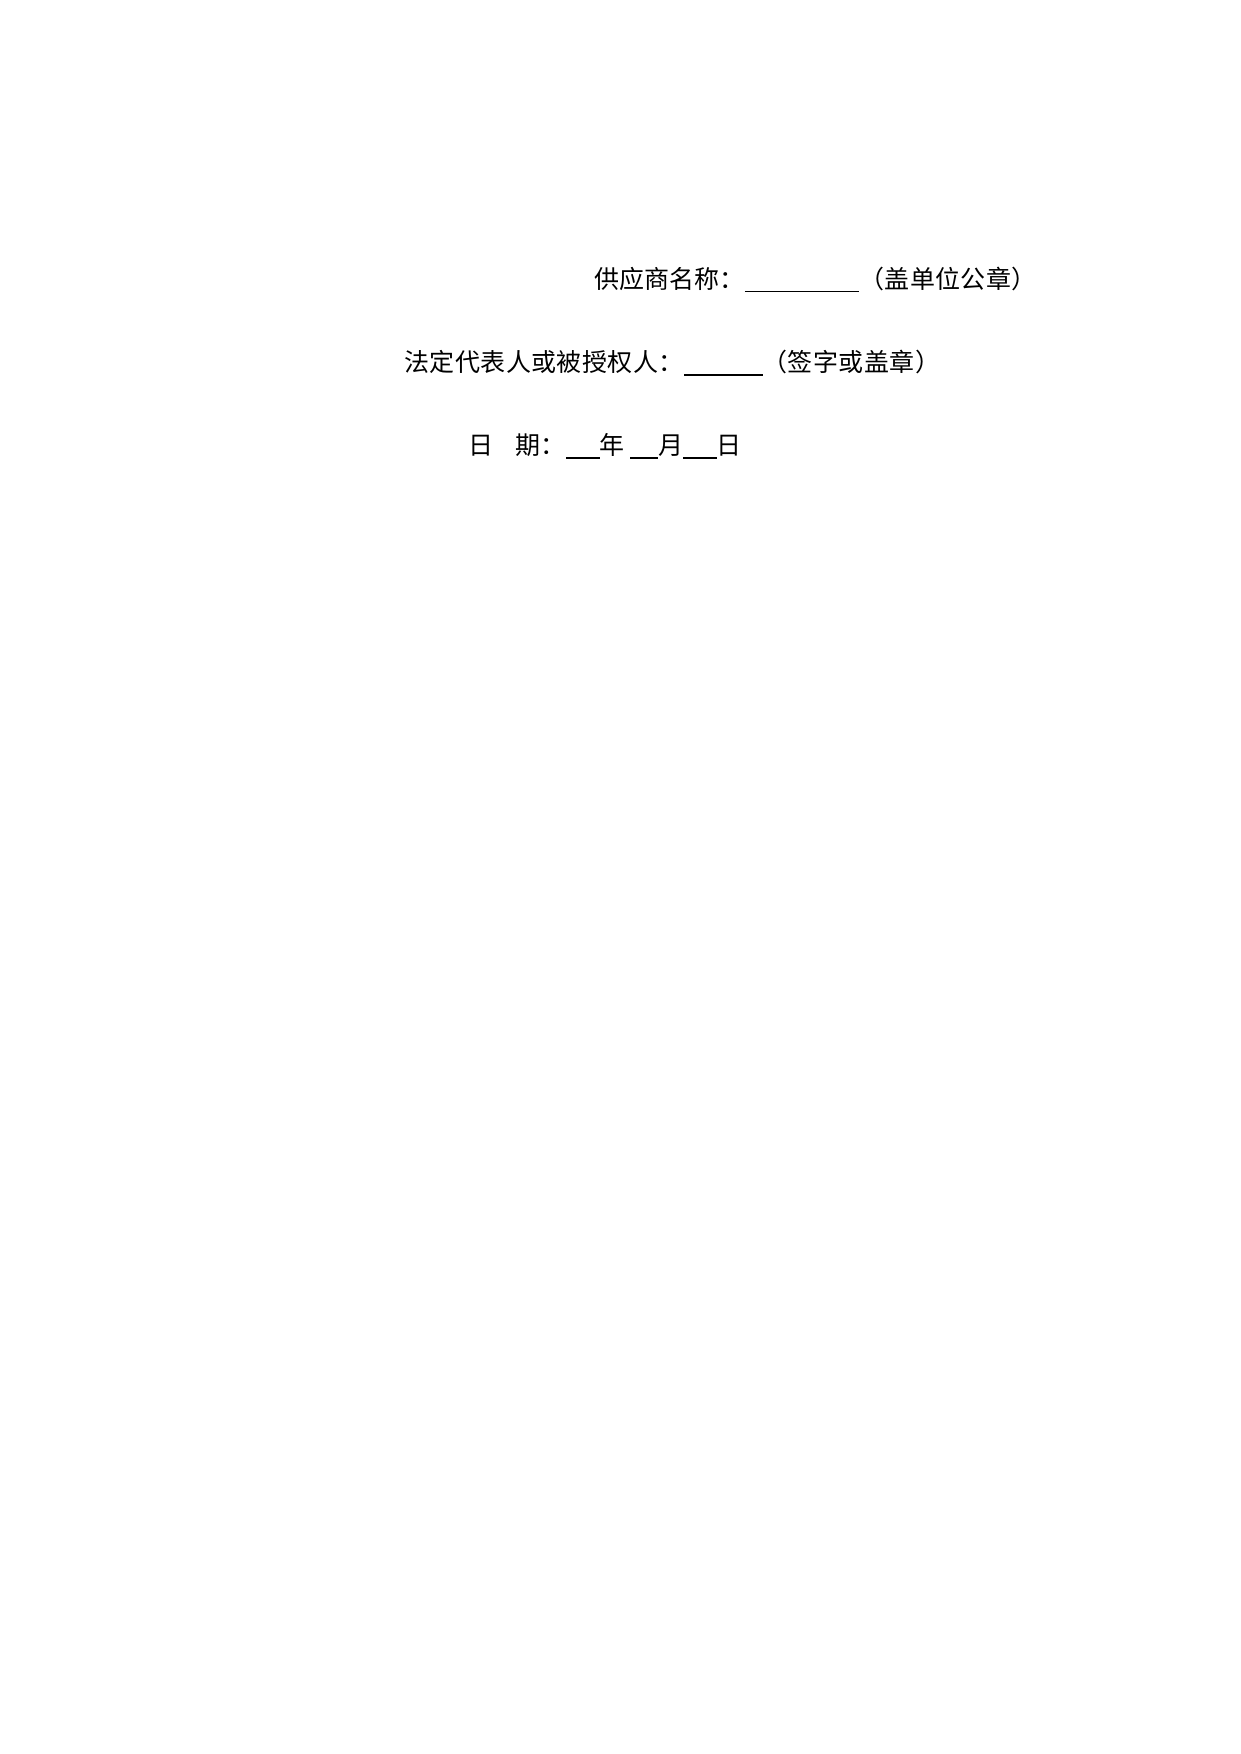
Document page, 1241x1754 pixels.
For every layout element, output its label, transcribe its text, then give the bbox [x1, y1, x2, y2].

text 法定代表人或被授权人： （签字或盖章） [148, 328, 1093, 393]
text 供应商名称： （盖单位公章） [148, 245, 1036, 310]
text 日 期： 年 月 日 [148, 411, 1036, 476]
